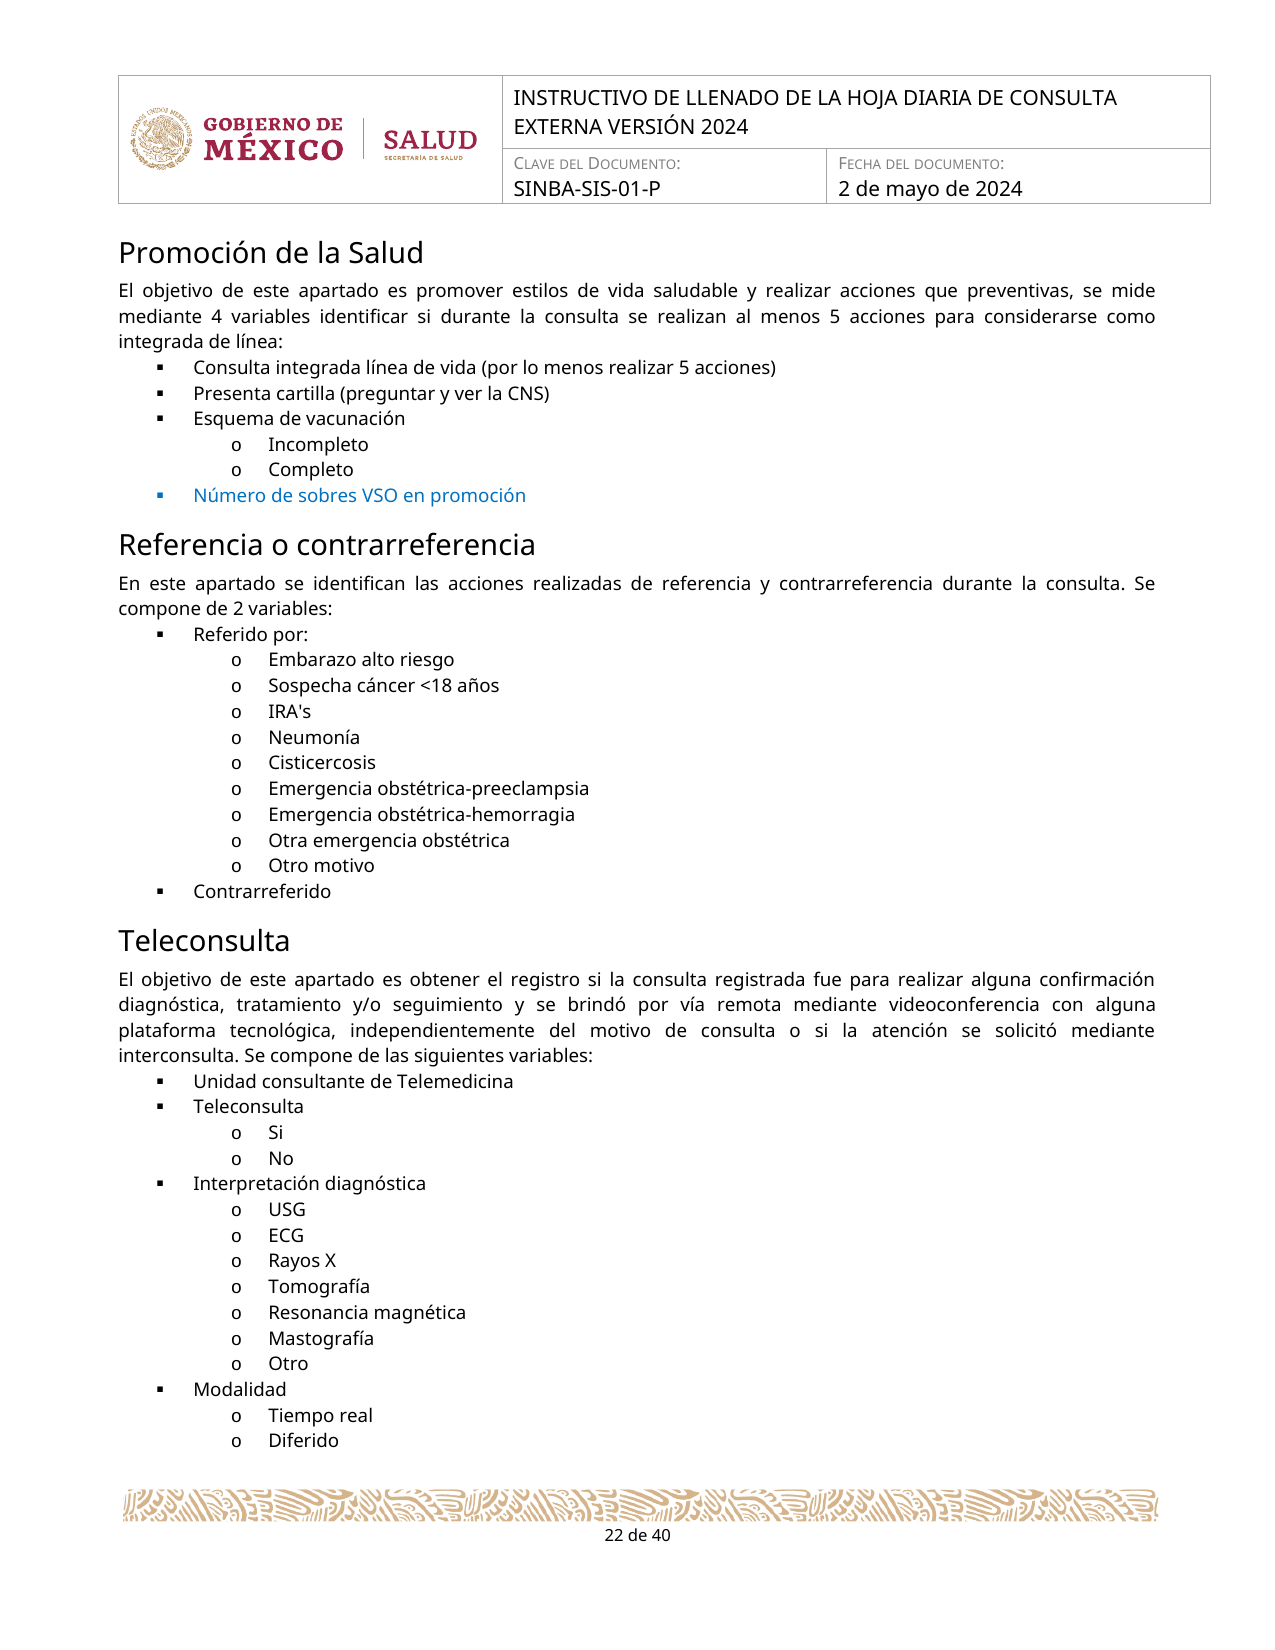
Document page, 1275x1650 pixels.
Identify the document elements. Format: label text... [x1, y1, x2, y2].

list Sospecha cáncer <18 años [231, 672, 1157, 698]
list ECG [231, 1222, 1157, 1248]
list Presenta cartilla (preguntar y ver la CNS) [156, 380, 1157, 405]
subtitle Teleconsulta [118, 921, 1157, 960]
list Mastografía [231, 1325, 1157, 1351]
list Rayos X [231, 1248, 1157, 1273]
subtitle Referencia o contrarreferencia [118, 524, 1157, 564]
list Unidad consultante de Telemedicina [156, 1068, 1157, 1094]
list Consulta integrada línea de vida (por lo menos realizar 5 acciones) [156, 354, 1157, 380]
list Contrarreferido [156, 878, 1157, 904]
text El objetivo de este apartado es promover estilos de vida saludable y realizar acciones que preventivas, se mide mediante 4 variables identificar si durante la consulta se realizan al menos 5 acciones para considerarse como integrada de línea: [118, 278, 1157, 354]
list Neumonía [231, 724, 1157, 750]
list Diferido [231, 1428, 1157, 1453]
list Completo [231, 457, 1157, 482]
list Incompleto [231, 431, 1157, 457]
list Si [231, 1119, 1157, 1145]
list Tomografía [231, 1273, 1157, 1299]
list Tiempo real [231, 1402, 1157, 1428]
list Número de sobres VSO en promoción [156, 482, 1157, 508]
list Otro [231, 1351, 1157, 1376]
list USG [231, 1196, 1157, 1222]
list Emergencia obstétrica-preeclampsia [231, 775, 1157, 801]
list Teleconsulta [156, 1094, 1157, 1119]
list No [231, 1145, 1157, 1171]
text El objetivo de este apartado es obtener el registro si la consulta registrada fue para realizar alguna confirmación diagnóstica, tratamiento y/o seguimiento y se brindó por vía remota mediante videoconferencia con alguna plataforma tecnológica, independientemente del motivo de consulta o si la atención se solicitó mediante interconsulta. Se compone de las siguientes variables: [118, 966, 1157, 1068]
list Interpretación diagnóstica [156, 1171, 1157, 1196]
picture [4, 1471, 1275, 1617]
list Esquema de vacunación [156, 405, 1157, 431]
list Emergencia obstétrica-hemorragia [231, 801, 1157, 827]
list Otro motivo [231, 853, 1157, 878]
list IRA's [231, 698, 1157, 724]
list Resonancia magnética [231, 1299, 1157, 1325]
list Embarazo alto riesgo [231, 647, 1157, 672]
text En este apartado se identifican las acciones realizadas de referencia y contrarreferencia durante la consulta. Se compone de 2 variables: [118, 570, 1157, 621]
list Modalidad [156, 1376, 1157, 1402]
list Cisticercosis [231, 750, 1157, 775]
subtitle Promoción de la Salud [118, 232, 1157, 272]
list Otra emergencia obstétrica [231, 827, 1157, 853]
list Referido por: [156, 621, 1157, 647]
